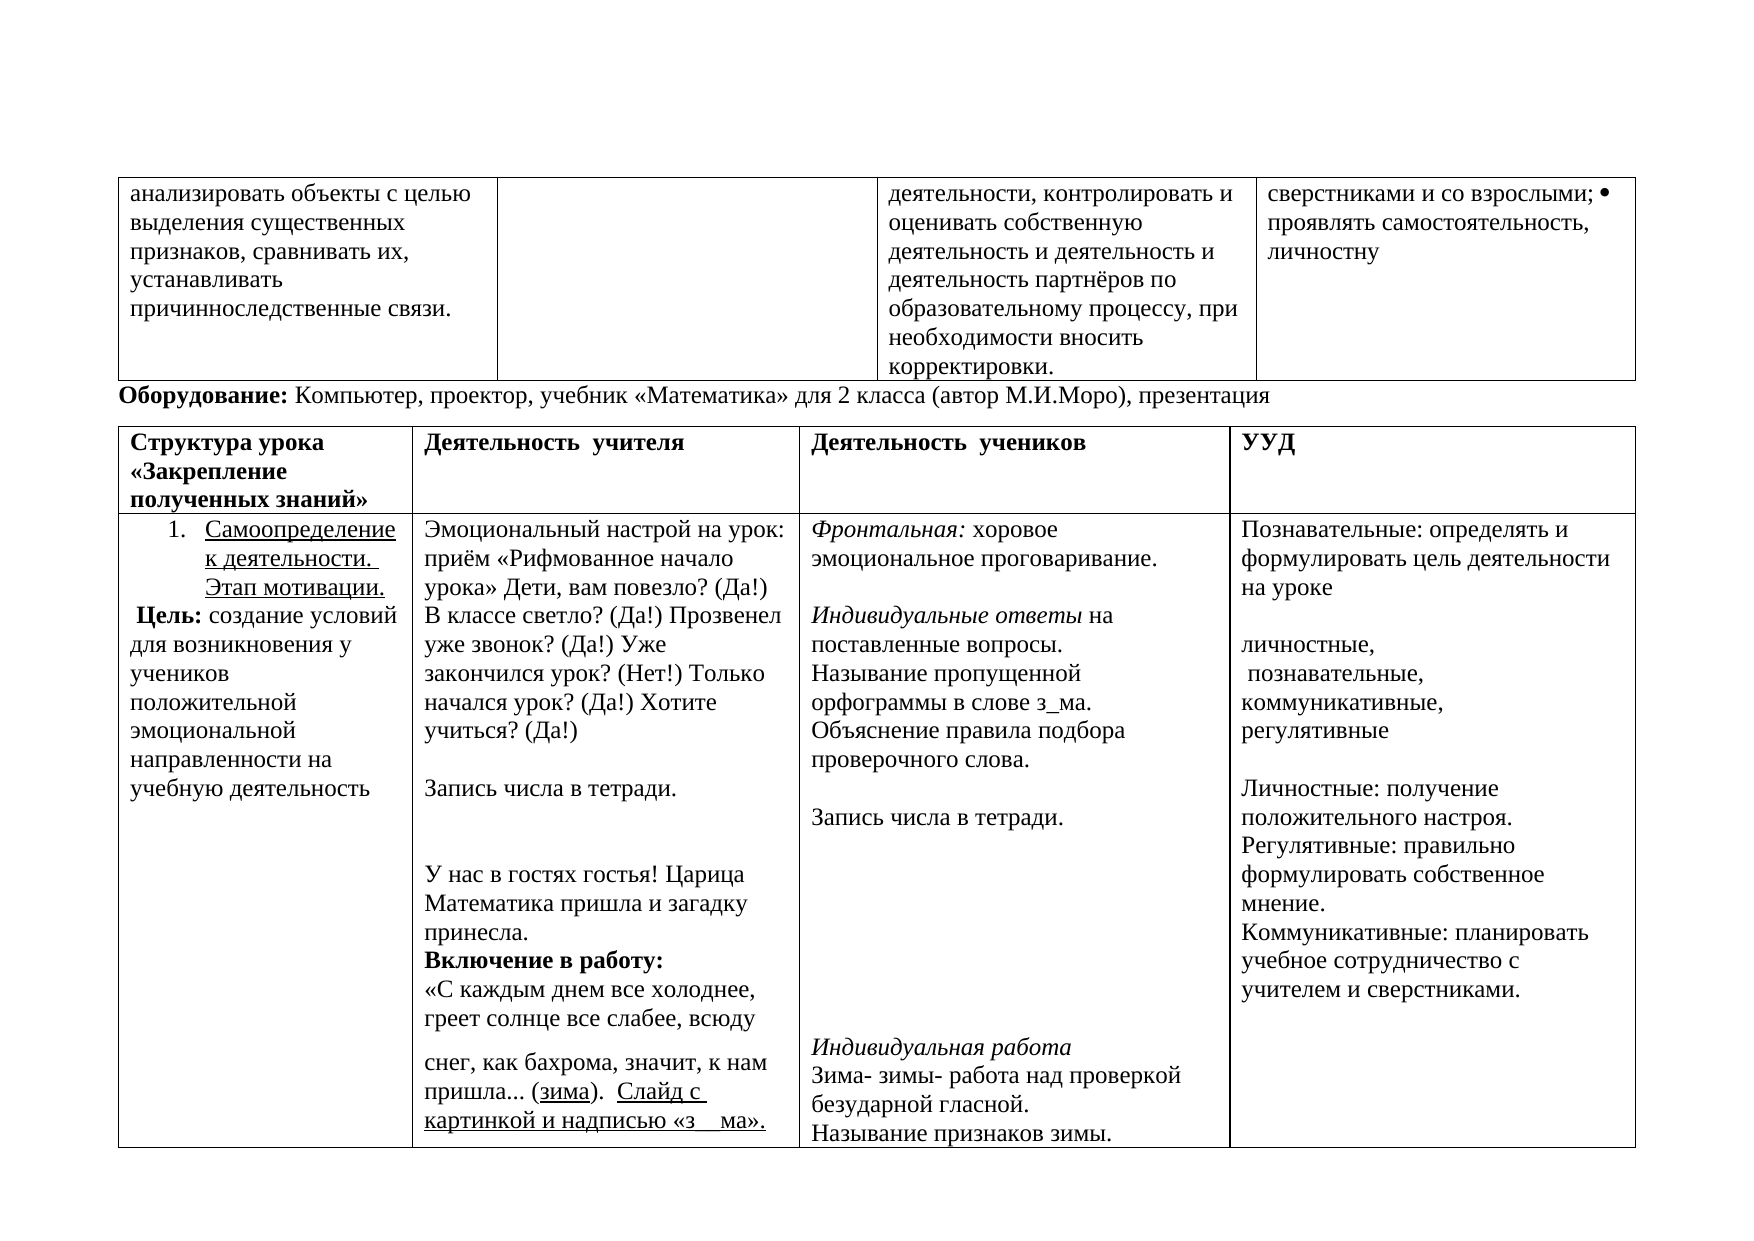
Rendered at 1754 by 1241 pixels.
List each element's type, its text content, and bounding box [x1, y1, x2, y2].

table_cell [119, 178, 497, 379]
text Оборудование: Компьютер, проектор, учебник «Математика» для 2 класса (автор М.И.Моро), презентация [118, 381, 1636, 409]
table_header Структура урока «Закрепление полученных знаний» [119, 427, 412, 513]
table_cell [800, 514, 1229, 1147]
table_header Деятельность учителя [413, 427, 799, 513]
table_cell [1231, 514, 1635, 1147]
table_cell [1257, 178, 1635, 379]
table_header Деятельность учеников [800, 427, 1229, 513]
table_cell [413, 514, 799, 1147]
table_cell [878, 178, 1256, 379]
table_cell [498, 178, 877, 379]
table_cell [119, 514, 412, 1147]
table_header УУД [1231, 427, 1635, 513]
